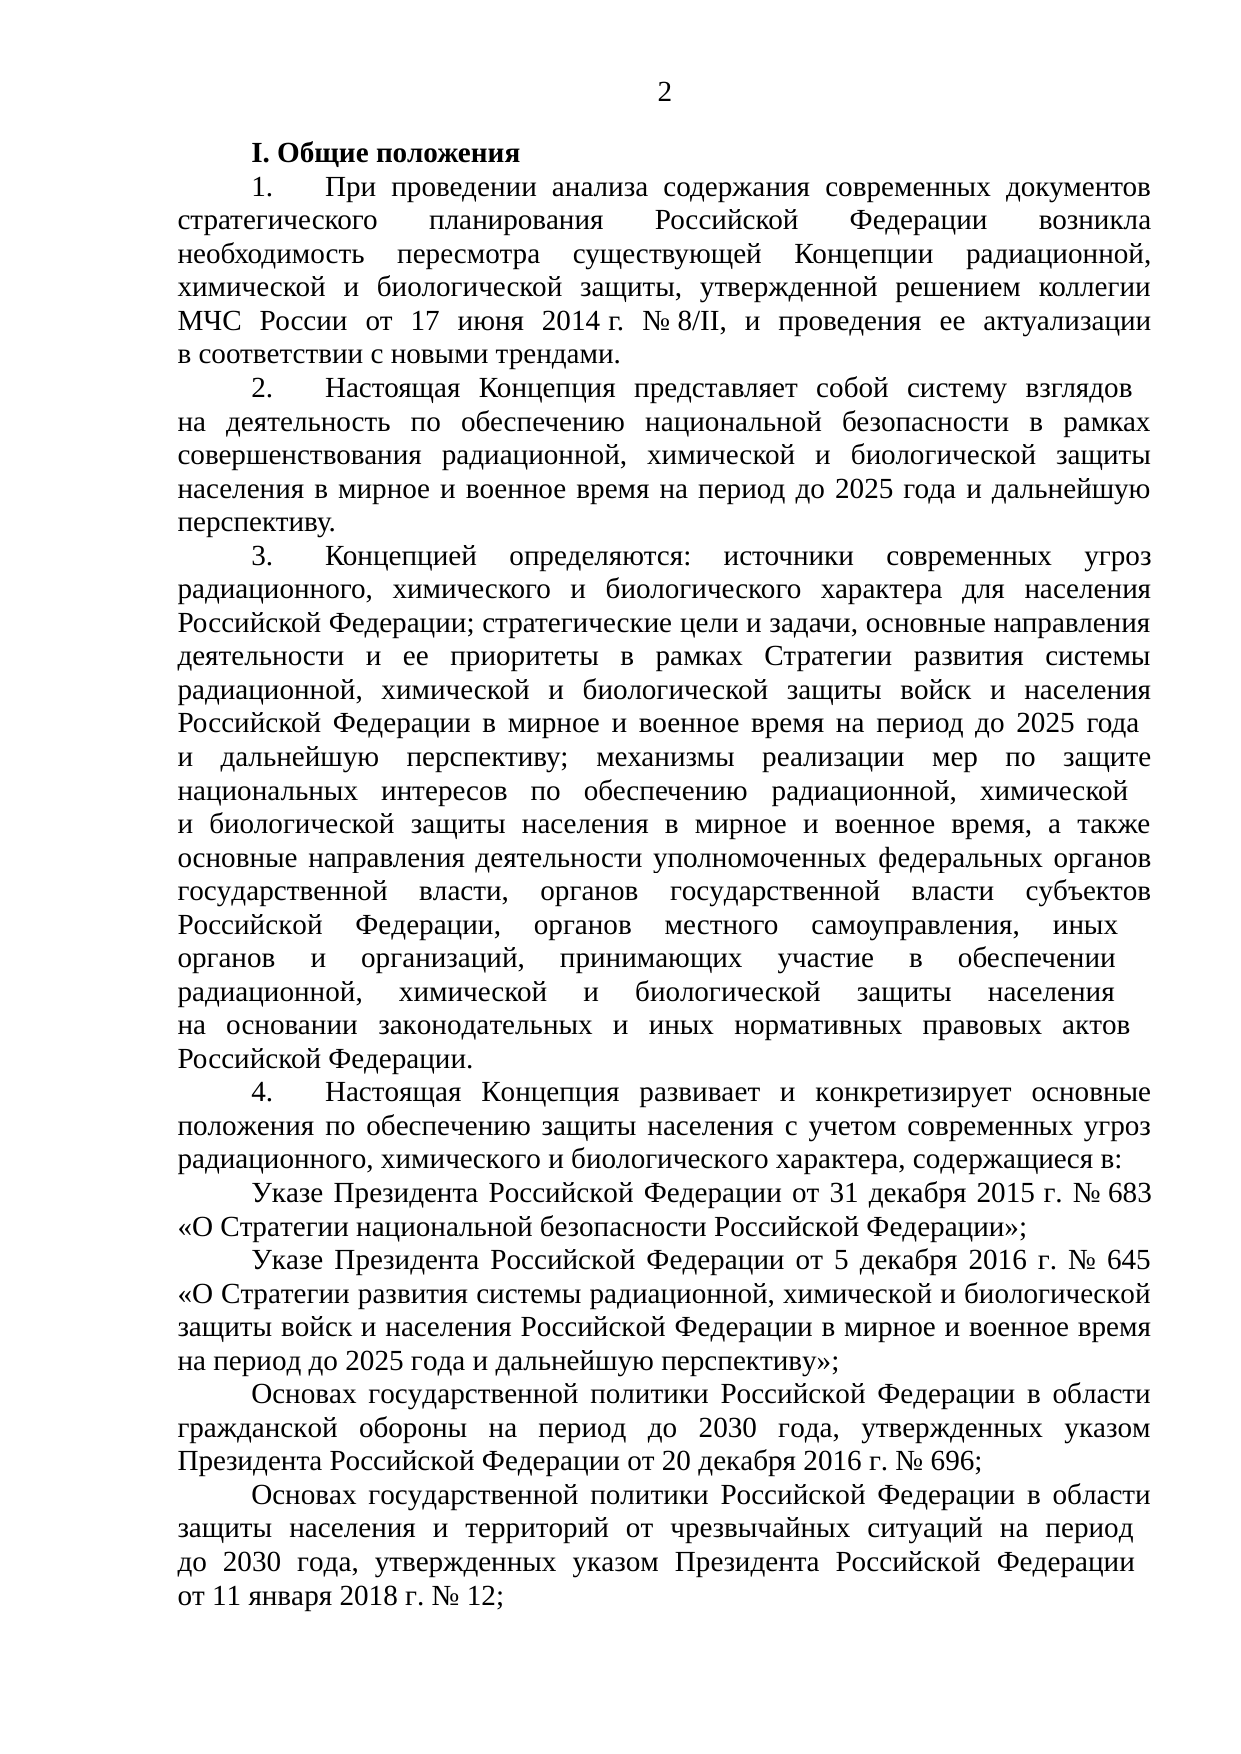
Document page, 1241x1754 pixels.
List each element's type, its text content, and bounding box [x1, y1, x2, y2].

list Настоящая Концепция представляет собой систему взглядов на деятельность по обеспечению национальной безопасности в рамках совершенствования радиационной, химической и биологической защиты населения в мирное и военное время на период до 2025 года и дальнейшую перспективу. [177, 370, 1152, 538]
text I. Общие положения [177, 135, 1152, 169]
list Указе Президента Российской Федерации от 31 декабря . № 683 «О Стратегии национальной безопасности Российской Федерации»; [177, 1175, 1152, 1242]
list Указе Президента Российской Федерации от 5 декабря . № 645 «О Стратегии развития системы радиационной, химической и биологической защиты войск и населения Российской Федерации в мирное и военное время на период до 2025 года и дальнейшую перспективу»; [177, 1242, 1152, 1376]
text Основах государственной политики Российской Федерации в области гражданской обороны на период до 2030 года, утвержденных указом Президента Российской Федерации от 20 декабря . № 696; [177, 1376, 1152, 1477]
list Концепцией определяются: источники современных угроз радиационного, химического и биологического характера для населения Российской Федерации; стратегические цели и задачи, основные направления деятельности и ее приоритеты в рамках Стратегии развития системы радиационной, химической и биологической защиты войск и населения Российской Федерации в мирное и военное время на период до 2025 года и дальнейшую перспективу; механизмы реализации мер по защите национальных интересов по обеспечению радиационной, химической и биологической защиты населения в мирное и военное время, а также основные направления деятельности уполномоченных федеральных органов государственной власти, органов государственной власти субъектов Российской Федерации, органов местного самоуправления, иных органов и организаций, принимающих участие в обеспечении радиационной, химической и биологической защиты населения на основании законодательных и иных нормативных правовых актов Российской Федерации. [177, 538, 1152, 873]
text Основах государственной политики Российской Федерации в области защиты населения и территорий от чрезвычайных ситуаций на период до 2030 года, утвержденных указом Президента Российской Федерации от 11 января . № 12; [177, 1477, 1152, 1611]
list Концепцией определяются: источники современных угроз радиационного, химического и биологического характера для населения Российской Федерации; стратегические цели и задачи, основные направления деятельности и ее приоритеты в рамках Стратегии развития системы радиационной, химической и биологической защиты войск и населения Российской Федерации в мирное и военное время на период до 2025 года и дальнейшую перспективу; механизмы реализации мер по защите национальных интересов по обеспечению радиационной, химической и биологической защиты населения в мирное и военное время, а также основные направления деятельности уполномоченных федеральных органов государственной власти, органов государственной власти субъектов Российской Федерации, органов местного самоуправления, иных органов и организаций, принимающих участие в обеспечении радиационной, химической и биологической защиты населения на основании законодательных и иных нормативных правовых актов Российской Федерации. [177, 907, 1152, 1074]
list При проведении анализа содержания современных документов стратегического планирования Российской Федерации возникла необходимость пересмотра существующей Концепции радиационной, химической и биологической защиты, утвержденной решением коллегии МЧС России от 17 июня 2014 г. № 8/II, и проведения ее актуализации в соответствии с новыми трендами. [177, 169, 1152, 370]
list Настоящая Концепция развивает и конкретизирует основные положения по обеспечению защиты населения с учетом современных угроз радиационного, химического и биологического характера, содержащиеся в: [177, 1074, 1152, 1175]
